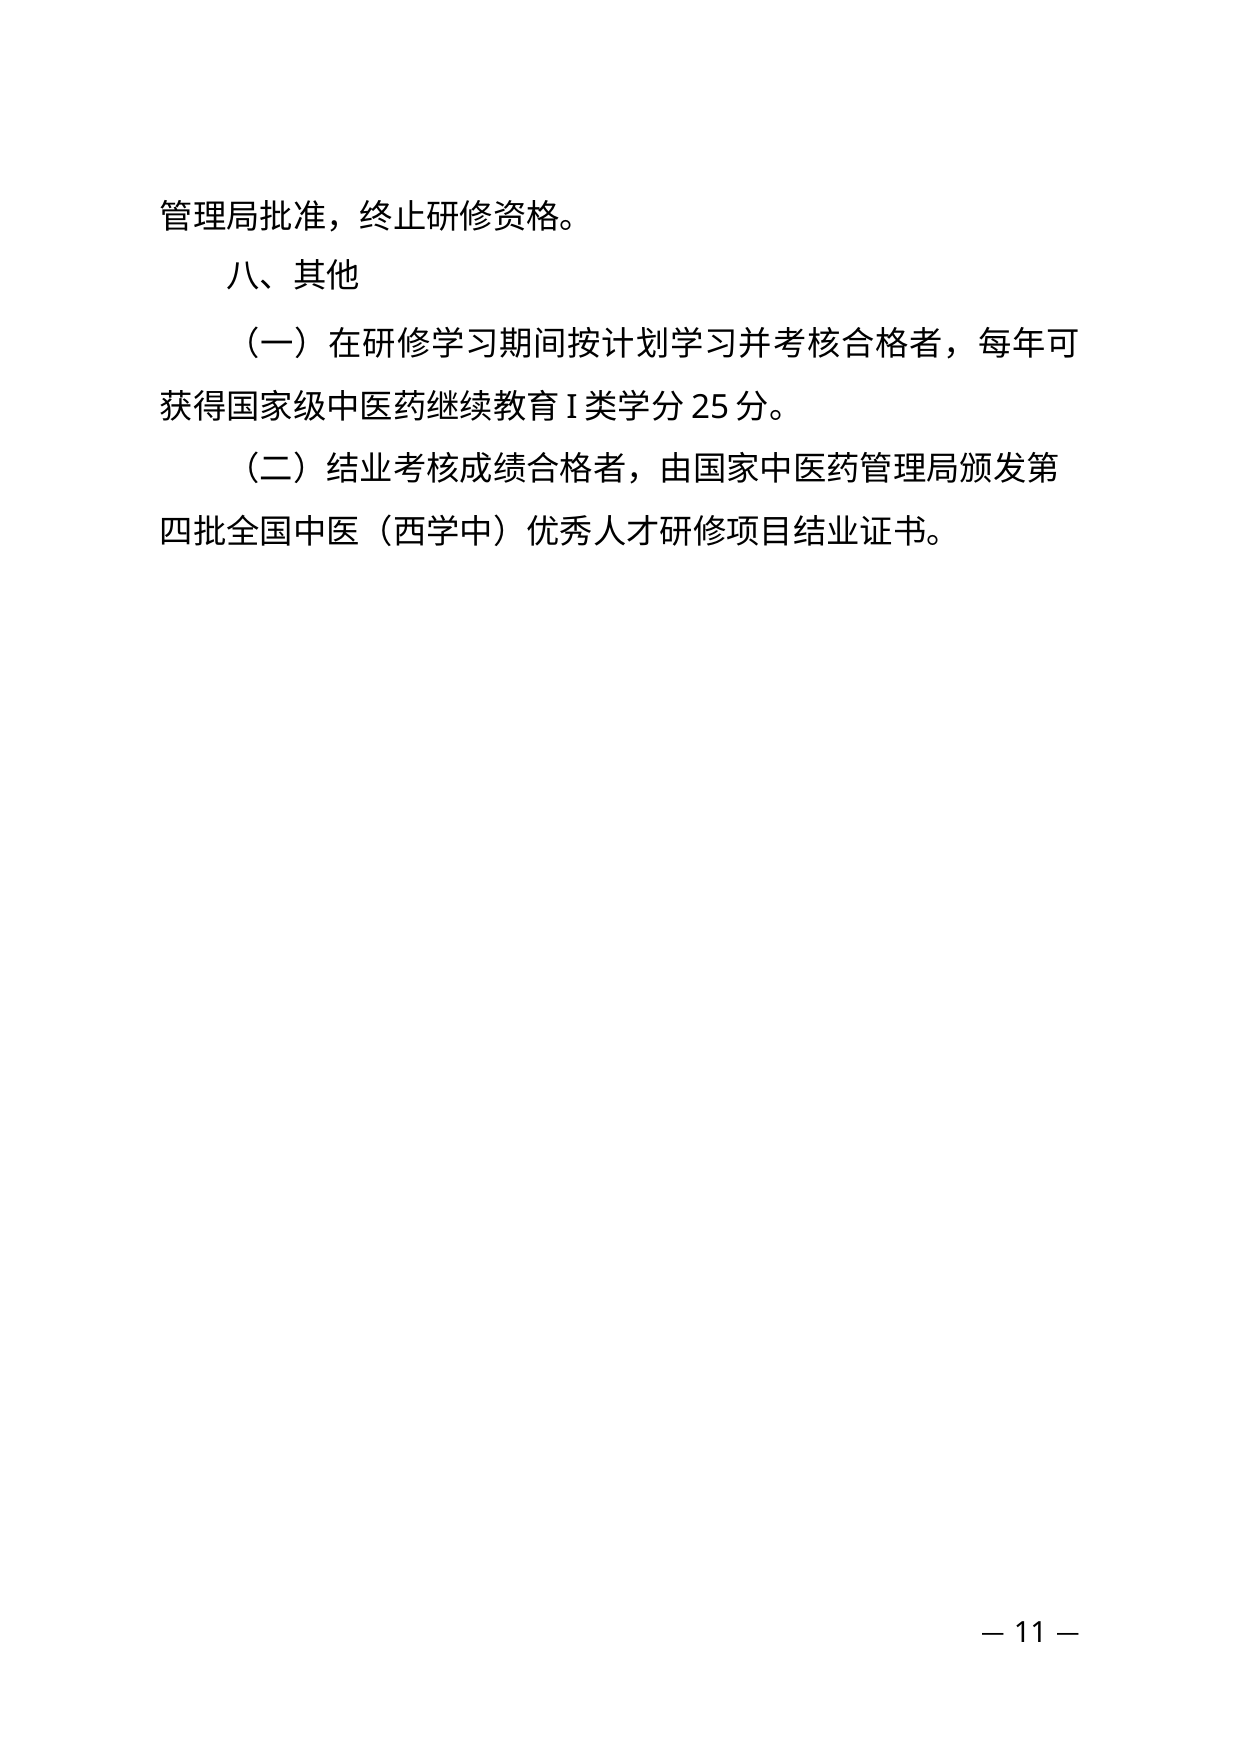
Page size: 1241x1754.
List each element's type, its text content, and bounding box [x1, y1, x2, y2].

text （二）结业考核成绩合格者，由国家中医药管理局颁发第四批全国中医（西学中）优秀人才研修项目结业证书。 [159, 431, 1081, 556]
text （一）在研修学习期间按计划学习并考核合格者，每年可获得国家级中医药继续教育I类学分25分。 [159, 306, 1081, 431]
text 八、其他 [159, 241, 1081, 306]
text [159, 178, 1081, 241]
